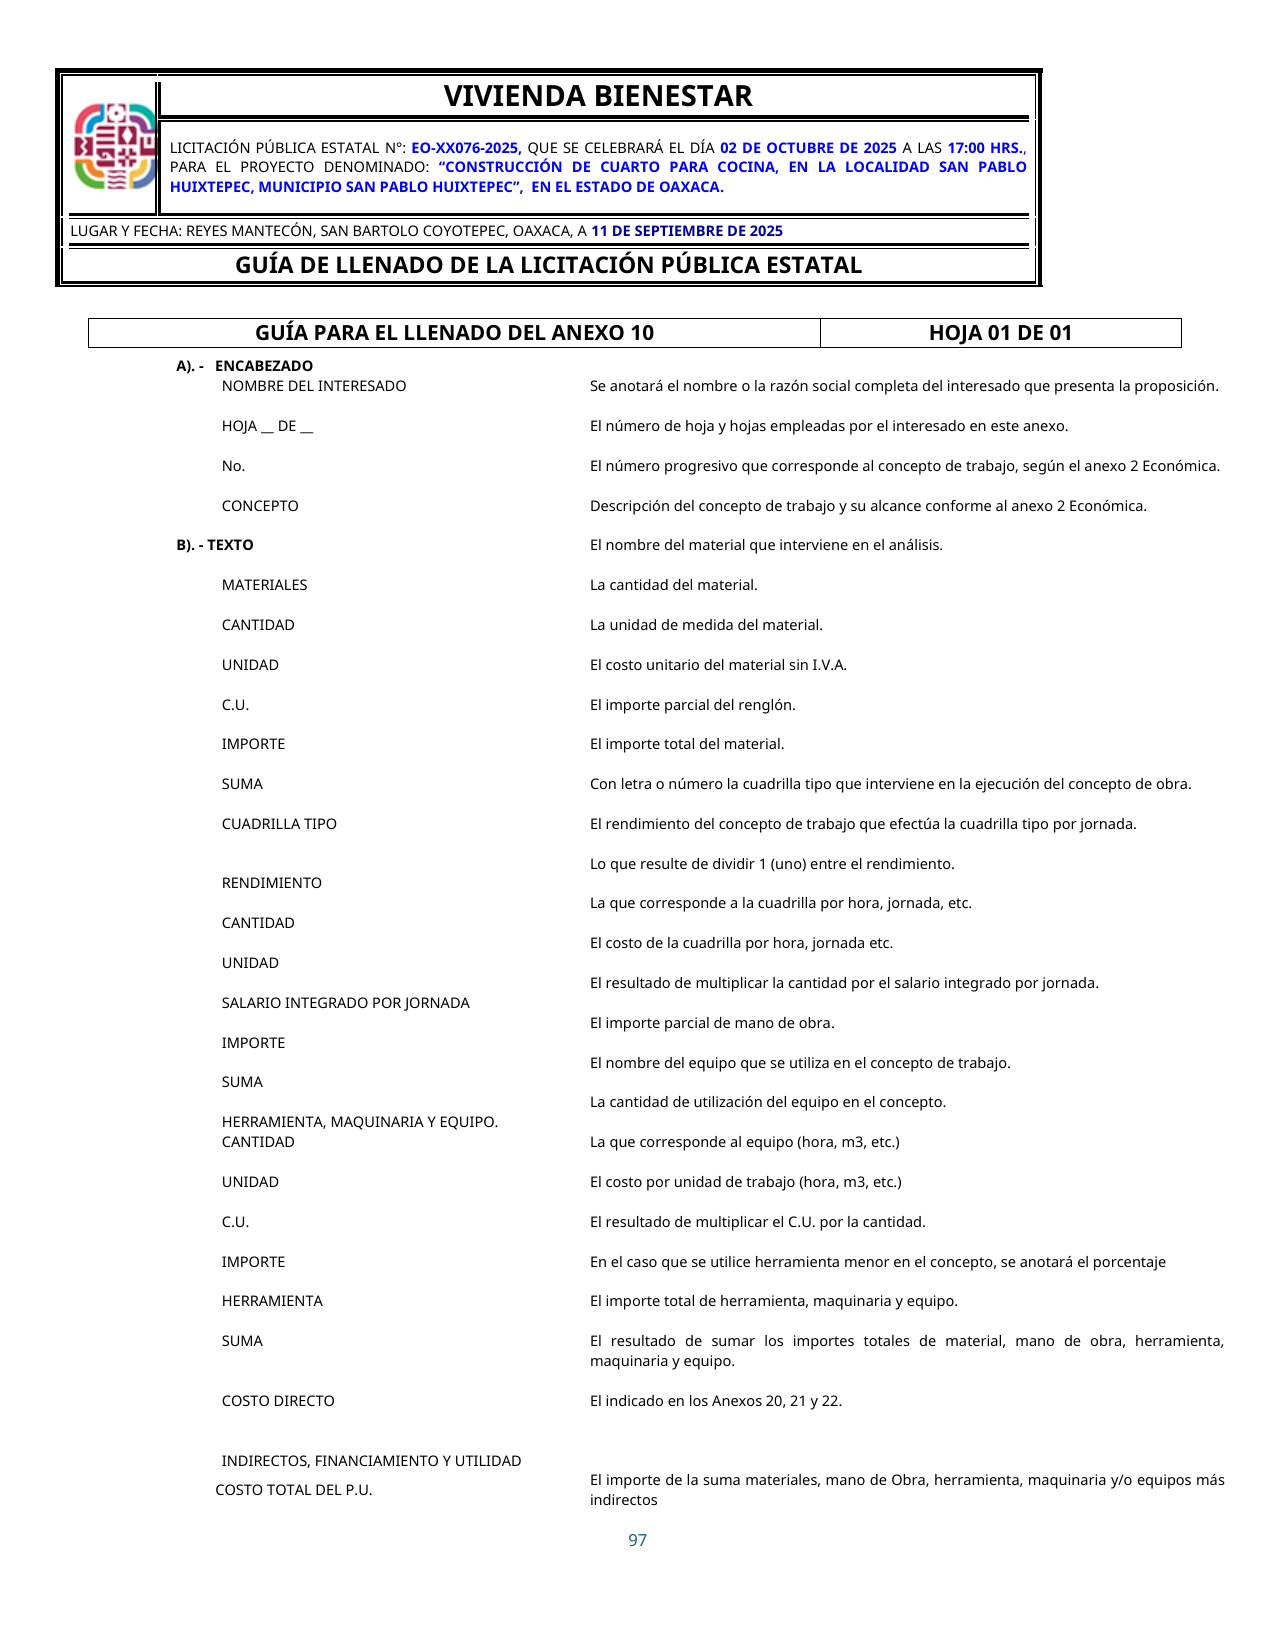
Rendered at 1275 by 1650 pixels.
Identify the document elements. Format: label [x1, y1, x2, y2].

picture [157, 96, 170, 195]
picture [63, 96, 155, 195]
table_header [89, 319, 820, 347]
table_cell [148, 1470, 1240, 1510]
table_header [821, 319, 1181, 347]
picture [161, 96, 170, 115]
picture [161, 122, 170, 195]
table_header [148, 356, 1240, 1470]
